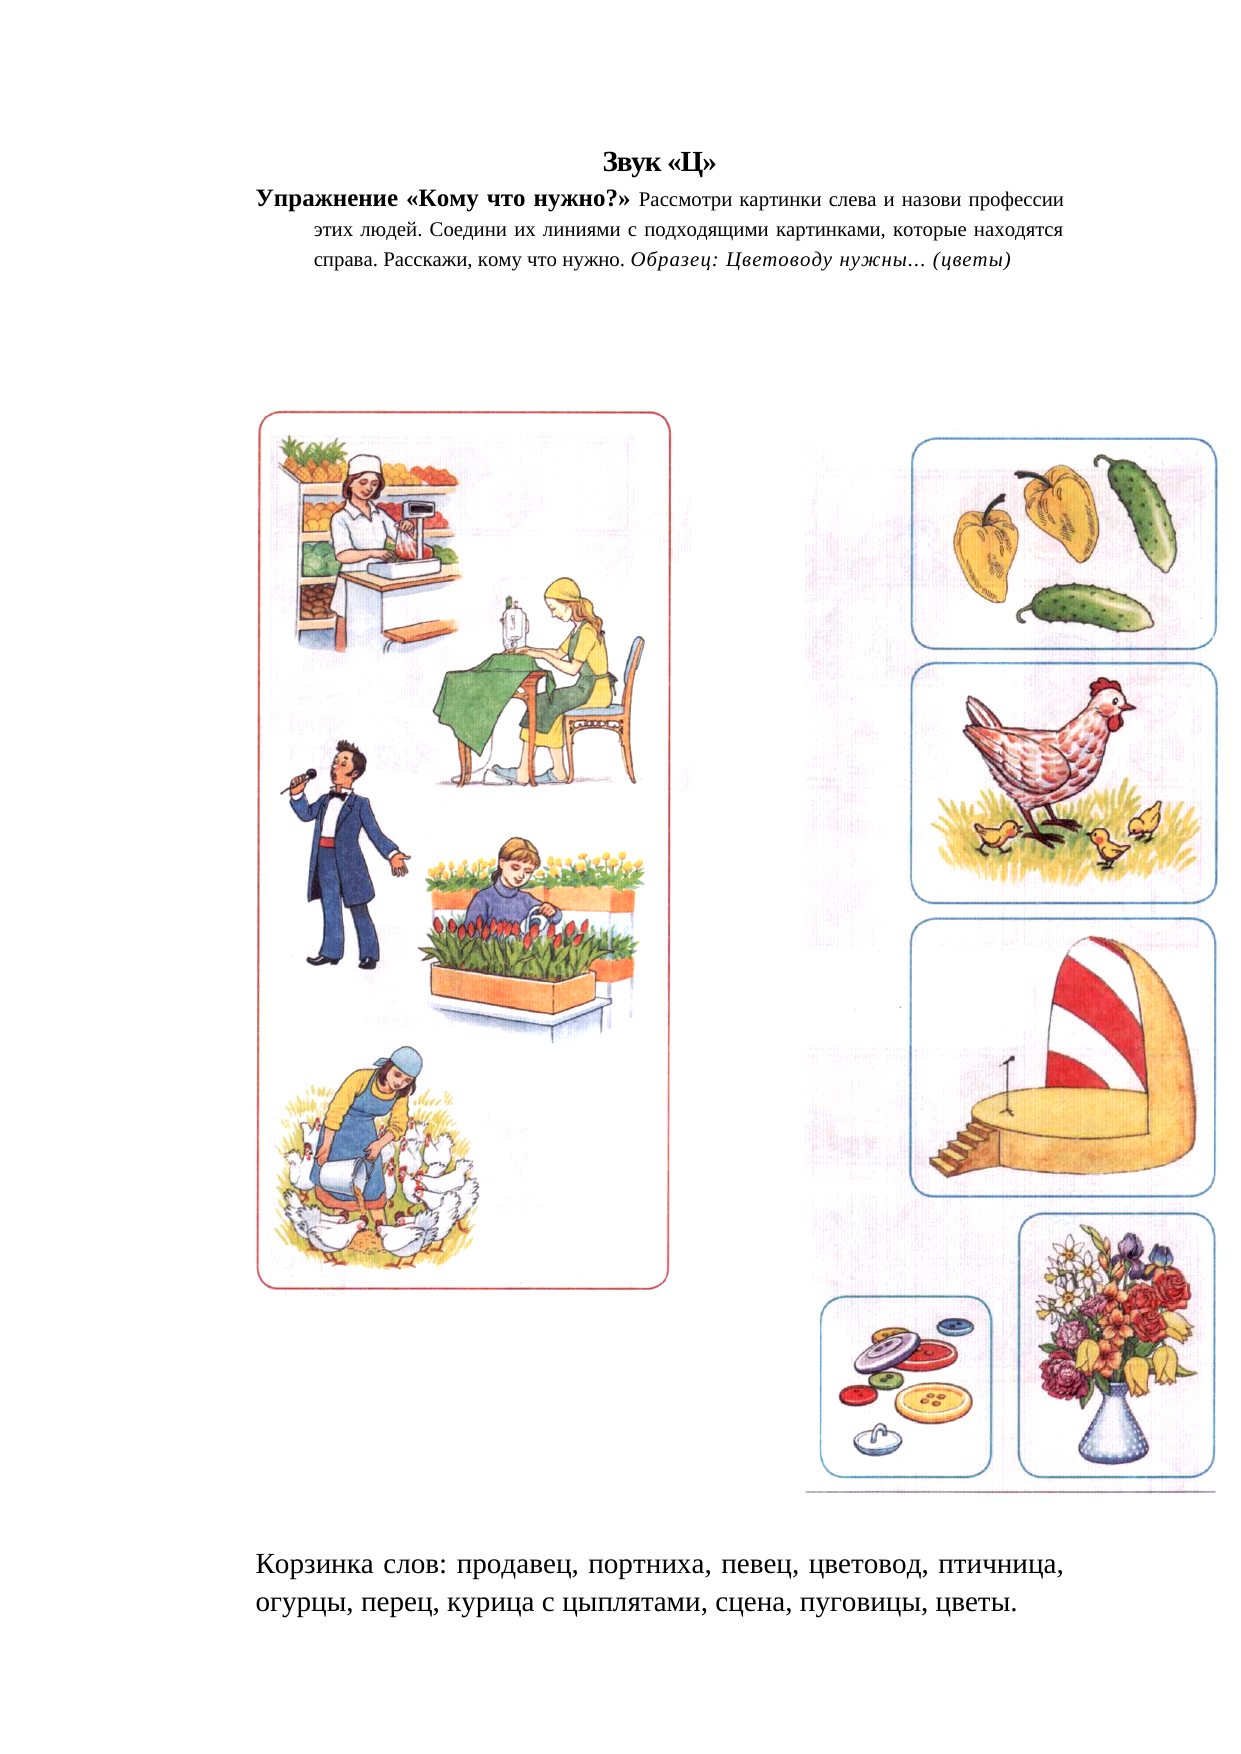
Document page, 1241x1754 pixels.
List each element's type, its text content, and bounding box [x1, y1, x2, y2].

text Корзинка слов: продавец, портниха, певец, цветовод, птичница, огурцы, перец, курица с цыплятами, сцена, пуговицы, цветы. [255, 1546, 1064, 1618]
text Упражнение «Кому что нужно?» Рассмотри картинки слева и назови профессии этих людей. Соедини их линиями с подходящими картинками, которые находятся справа. Расскажи, кому что нужно. Образец: Цветоводу нужны... (цветы) [255, 182, 1064, 272]
text Звук «Ц» [255, 150, 1064, 176]
